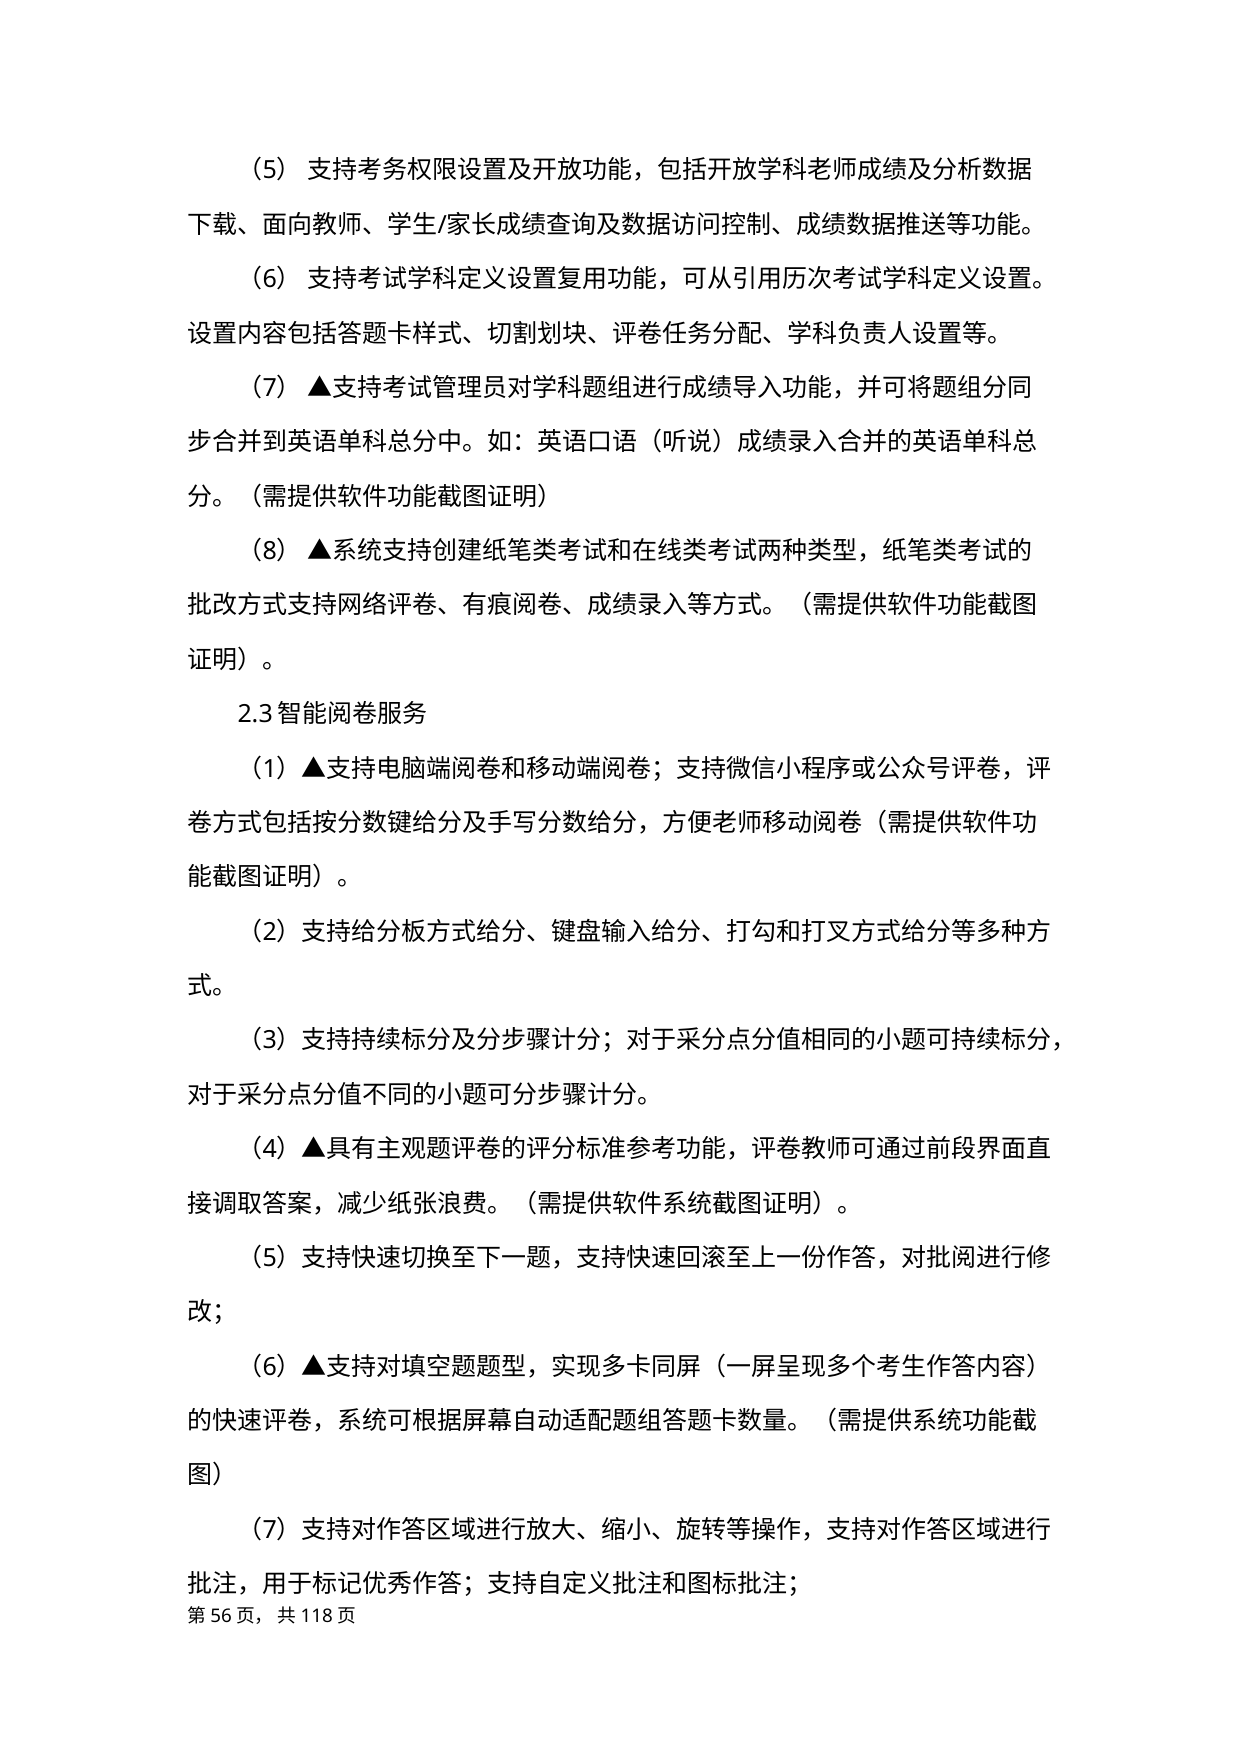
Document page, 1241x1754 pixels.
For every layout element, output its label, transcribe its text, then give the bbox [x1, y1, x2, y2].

text （6）▲支持对填空题题型，实现多卡同屏（一屏呈现多个考生作答内容）的快速评卷，系统可根据屏幕自动适配题组答题卡数量。（需提供系统功能截图） [187, 1346, 1053, 1491]
text 2.3智能阅卷服务 [187, 694, 1053, 730]
text （5） 支持考务权限设置及开放功能，包括开放学科老师成绩及分析数据下载、面向教师、学生/家长成绩查询及数据访问控制、成绩数据推送等功能。 [187, 150, 1053, 241]
text （3）支持持续标分及分步骤计分；对于采分点分值相同的小题可持续标分，对于采分点分值不同的小题可分步骤计分。 [187, 1020, 1053, 1111]
text （4）▲具有主观题评卷的评分标准参考功能，评卷教师可通过前段界面直接调取答案，减少纸张浪费。（需提供软件系统截图证明）。 [187, 1129, 1053, 1219]
text （8） ▲系统支持创建纸笔类考试和在线类考试两种类型，纸笔类考试的批改方式支持网络评卷、有痕阅卷、成绩录入等方式。（需提供软件功能截图证明）。 [187, 531, 1053, 676]
text （7）支持对作答区域进行放大、缩小、旋转等操作，支持对作答区域进行批注，用于标记优秀作答；支持自定义批注和图标批注； [187, 1509, 1053, 1600]
text （7） ▲支持考试管理员对学科题组进行成绩导入功能，并可将题组分同步合并到英语单科总分中。如：英语口语（听说）成绩录入合并的英语单科总分。（需提供软件功能截图证明） [187, 367, 1053, 512]
text （1）▲支持电脑端阅卷和移动端阅卷；支持微信小程序或公众号评卷，评卷方式包括按分数键给分及手写分数给分，方便老师移动阅卷（需提供软件功能截图证明）。 [187, 748, 1053, 893]
text （2）支持给分板方式给分、键盘输入给分、打勾和打叉方式给分等多种方式。 [187, 911, 1053, 1002]
text （5）支持快速切换至下一题，支持快速回滚至上一份作答，对批阅进行修改； [187, 1237, 1053, 1328]
text （6） 支持考试学科定义设置复用功能，可从引用历次考试学科定义设置。设置内容包括答题卡样式、切割划块、评卷任务分配、学科负责人设置等。 [187, 259, 1053, 349]
